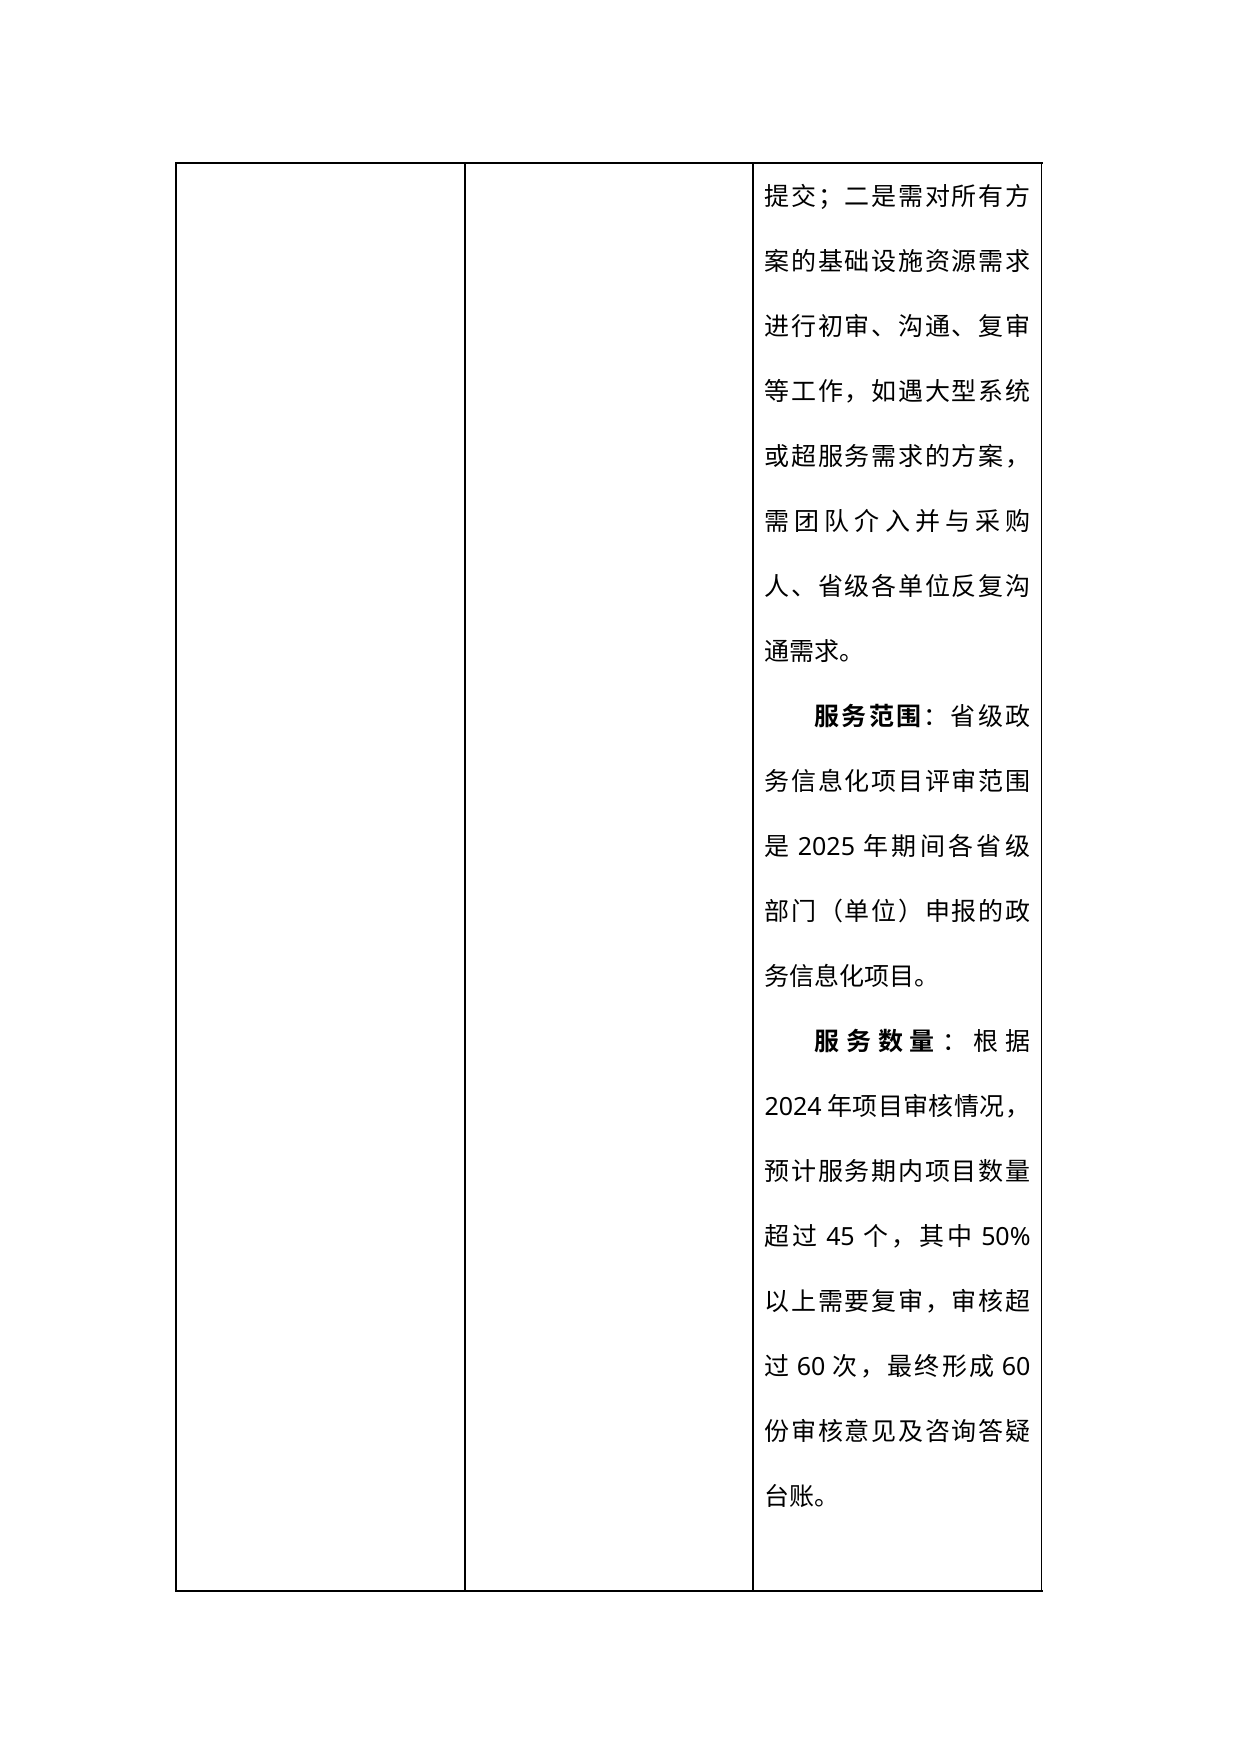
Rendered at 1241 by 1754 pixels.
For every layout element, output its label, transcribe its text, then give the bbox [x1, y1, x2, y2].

table_cell ★ [466, 164, 752, 1590]
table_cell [754, 164, 1041, 1590]
table_cell 1 [177, 164, 464, 1590]
